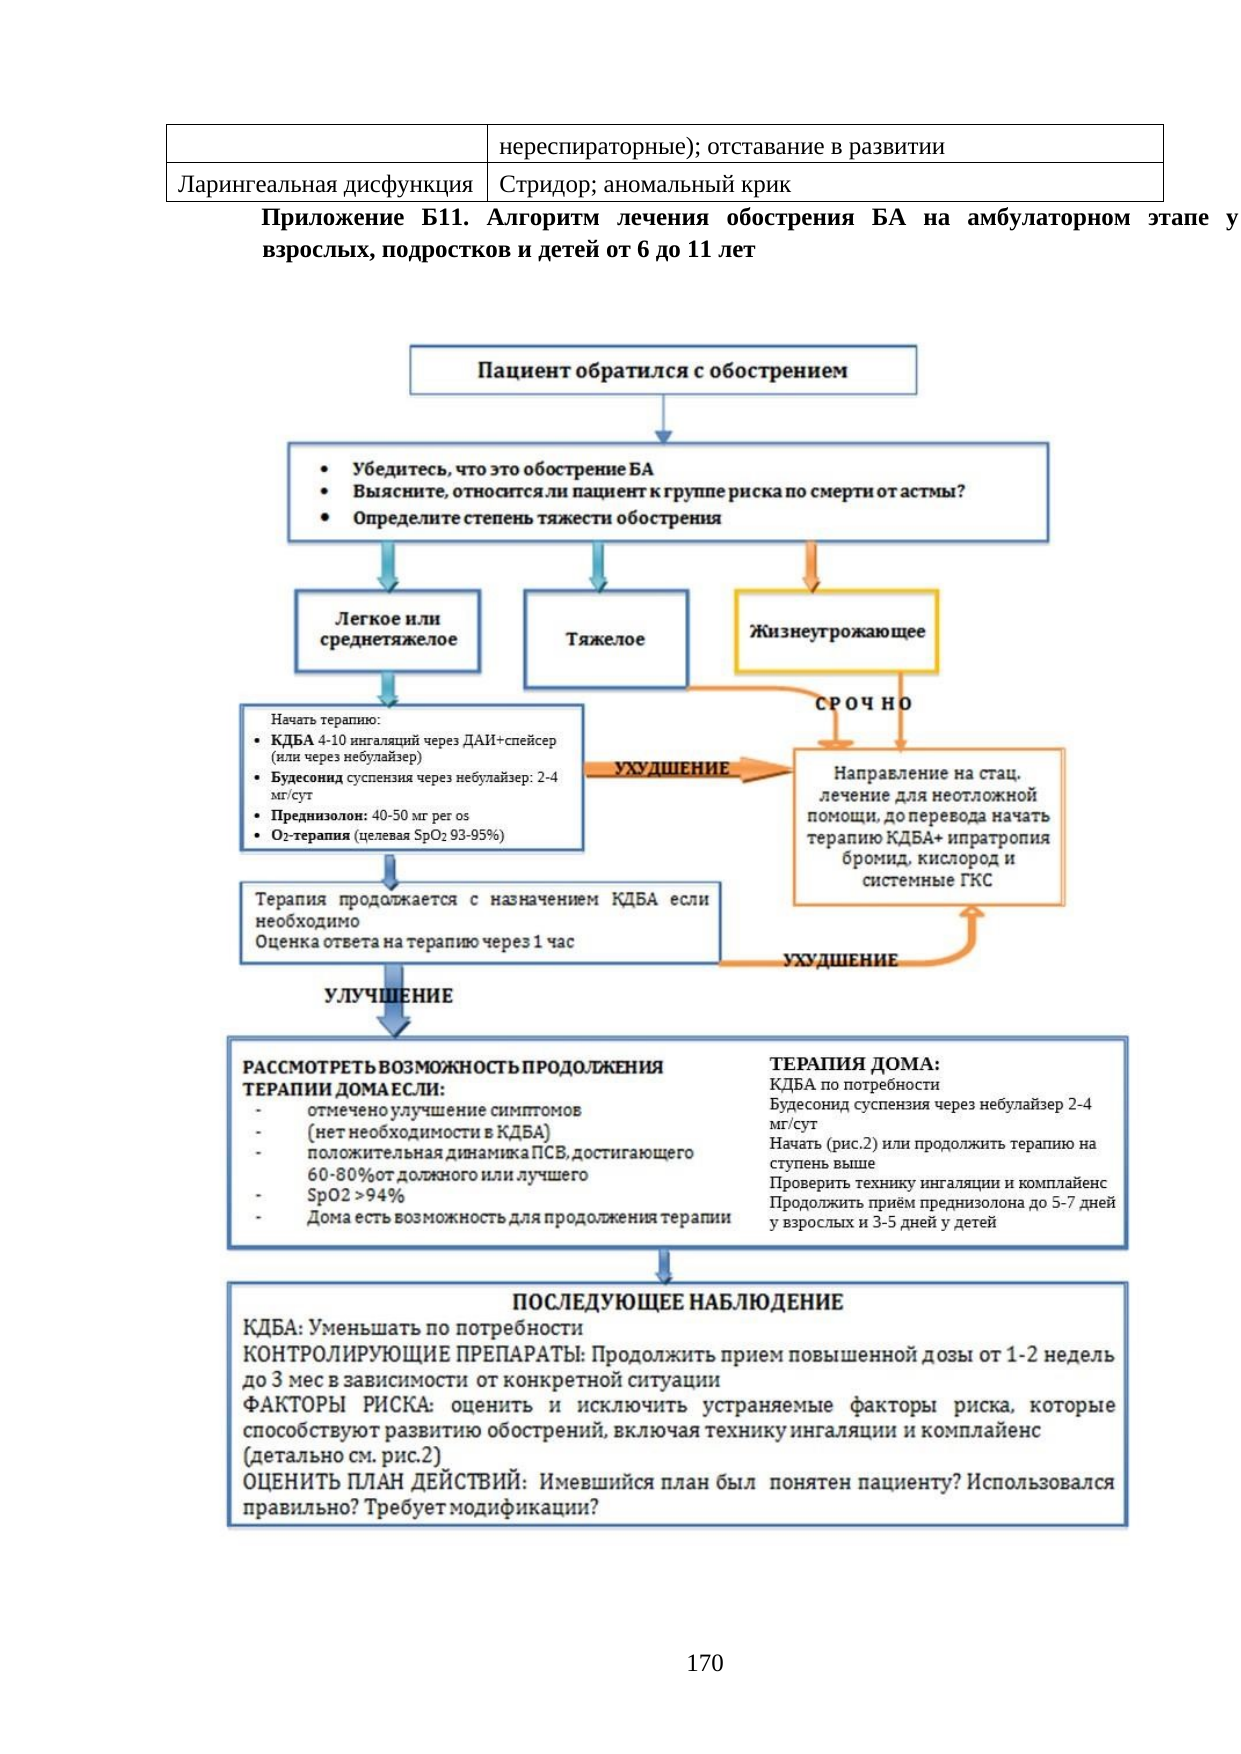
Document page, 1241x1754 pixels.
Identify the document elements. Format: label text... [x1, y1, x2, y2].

table_cell Стридор; аномальный крик [488, 163, 1163, 201]
picture [183, 324, 1156, 1585]
subtitle Приложение Б11. Алгоритм лечения обострения БА на амбулаторном этапе у взрослых, подростков и детей от 6 до 11 лет [261, 202, 1239, 262]
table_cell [167, 125, 487, 162]
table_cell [488, 125, 1163, 162]
table_cell Ларингеальная дисфункция [167, 163, 487, 201]
